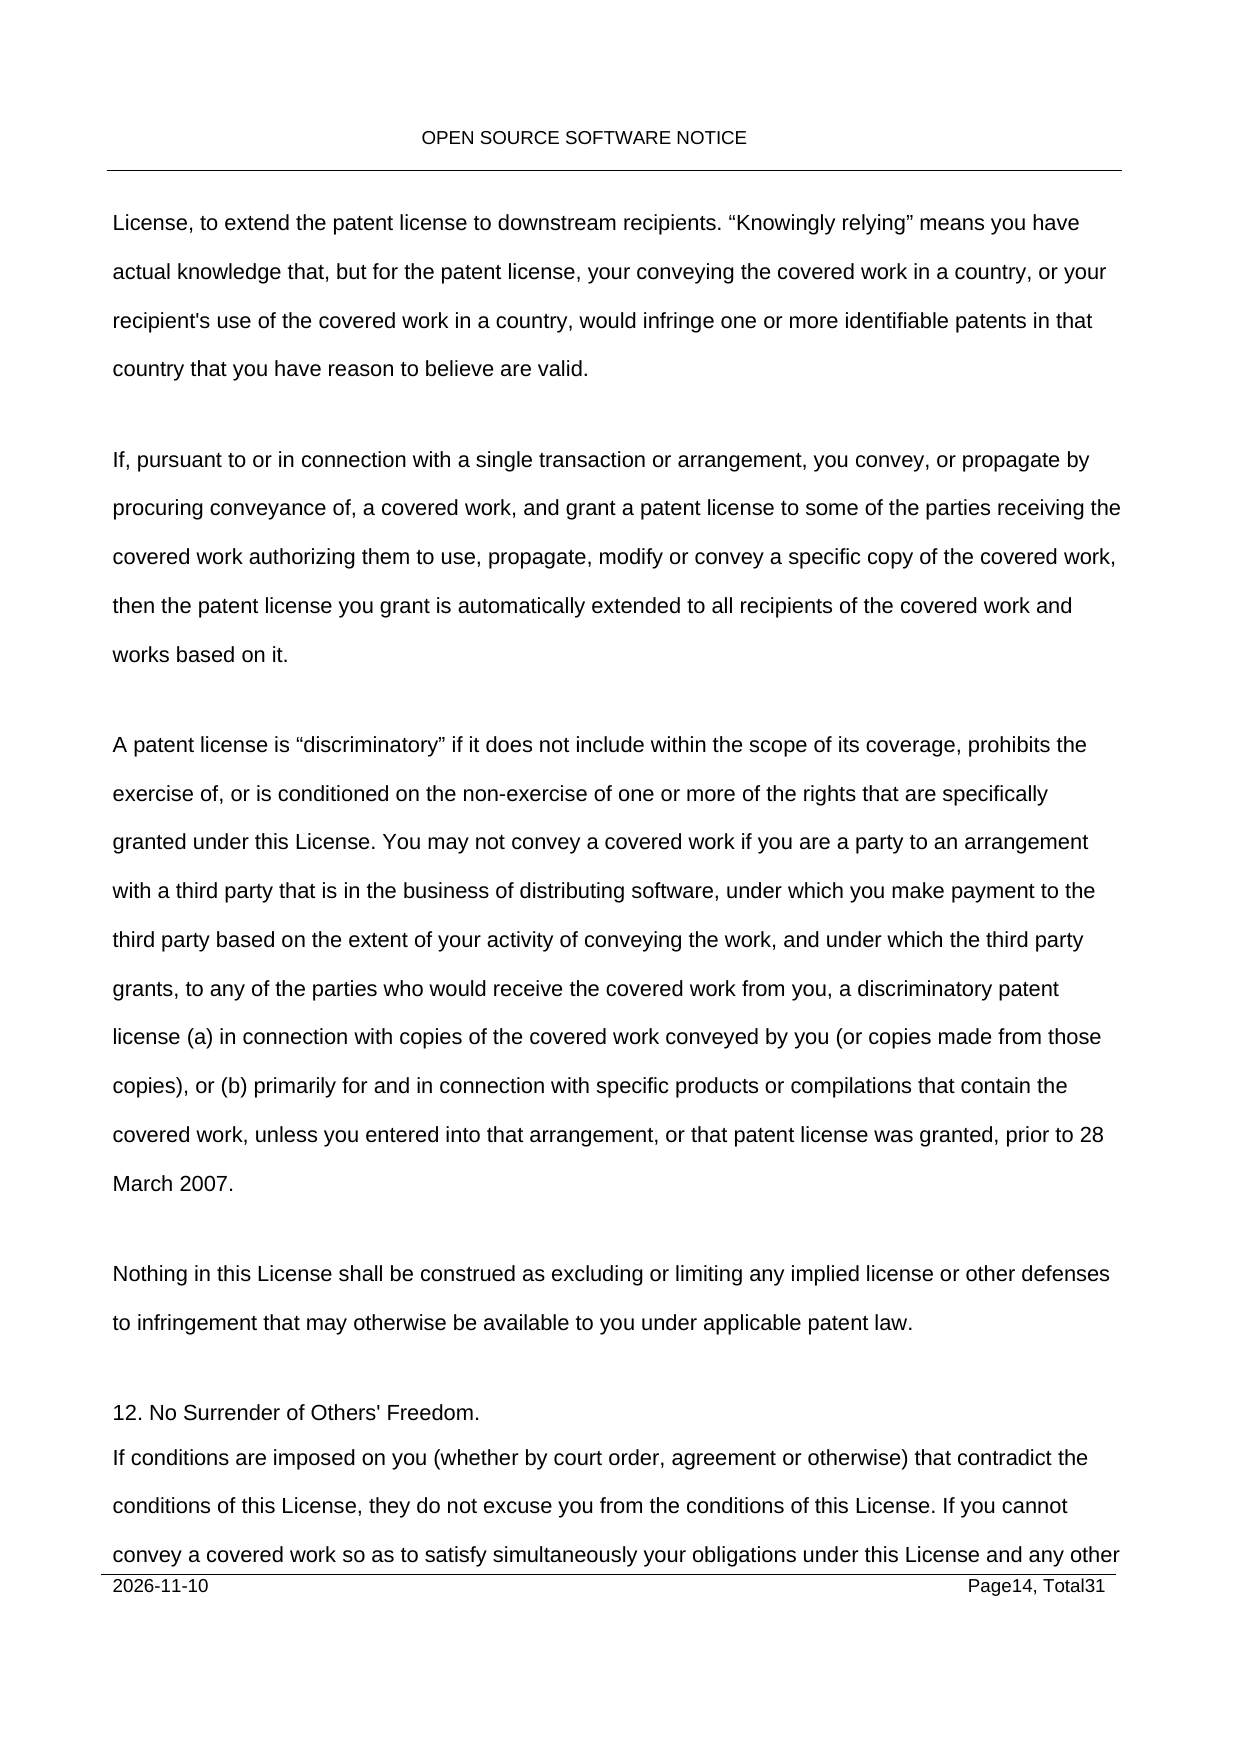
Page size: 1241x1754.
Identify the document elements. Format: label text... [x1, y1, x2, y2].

text If, pursuant to or in connection with a single transaction or arrangement, you convey, or propagate by procuring conveyance of, a covered work, and grant a patent license to some of the parties receiving the covered work authorizing them to use, propagate, modify or convey a specific copy of the covered work, then the patent license you grant is automatically extended to all recipients of the covered work and works based on it. [112, 443, 1128, 670]
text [112, 206, 1128, 385]
text 12. No Surrender of Others' Freedom. [112, 1396, 1128, 1428]
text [112, 1441, 1128, 1571]
text Nothing in this License shall be construed as excluding or limiting any implied license or other defenses to infringement that may otherwise be available to you under applicable patent law. [112, 1257, 1128, 1338]
text A patent license is “discriminatory” if it does not include within the scope of its coverage, prohibits the exercise of, or is conditioned on the non-exercise of one or more of the rights that are specifically granted under this License. You may not convey a covered work if you are a party to an arrangement with a third party that is in the business of distributing software, under which you make payment to the third party based on the extent of your activity of conveying the work, and under which the third party grants, to any of the parties who would receive the covered work from you, a discriminatory patent license (a) in connection with copies of the covered work conveyed by you (or copies made from those copies), or (b) primarily for and in connection with specific products or compilations that contain the covered work, unless you entered into that arrangement, or that patent license was granted, prior to 28 March 2007. [112, 728, 1128, 1199]
